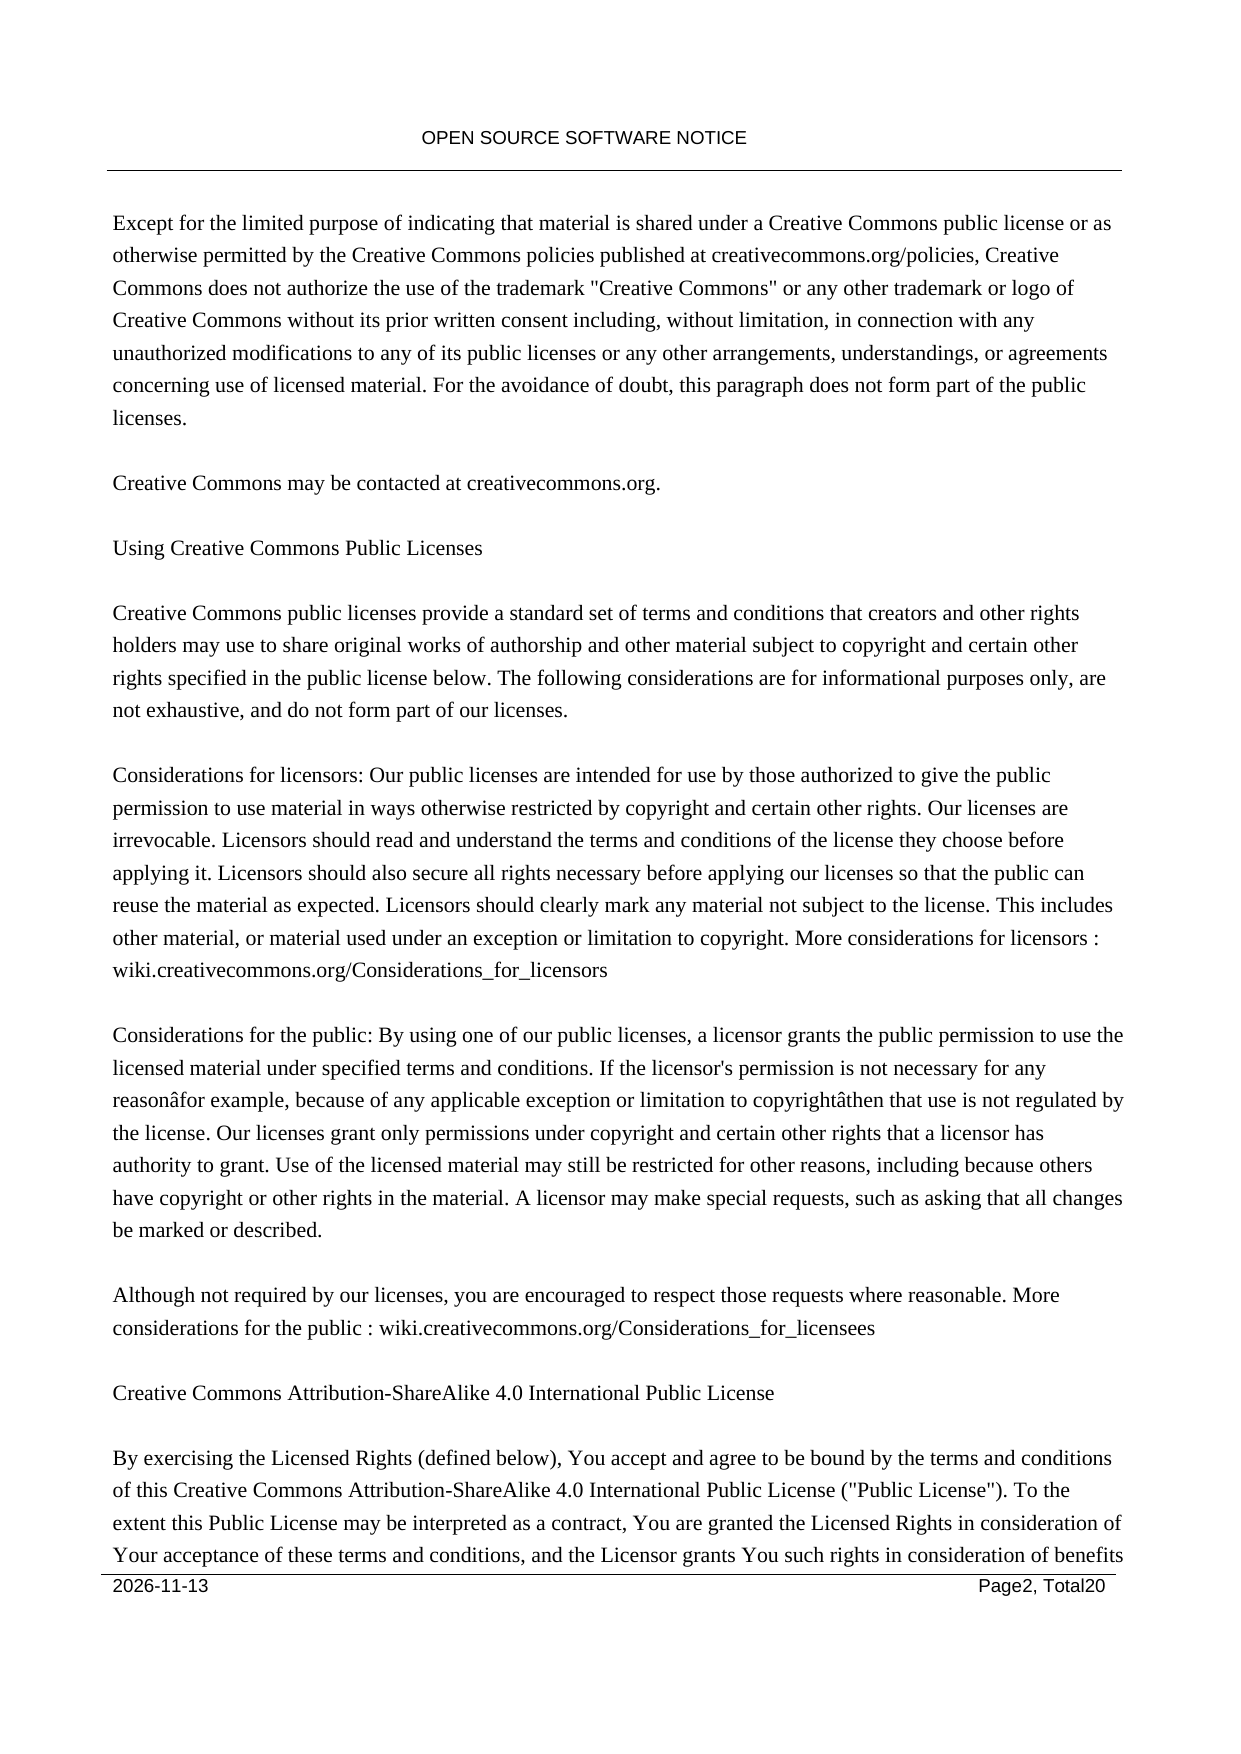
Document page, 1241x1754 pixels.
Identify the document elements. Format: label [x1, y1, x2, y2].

text [112, 206, 1128, 1571]
